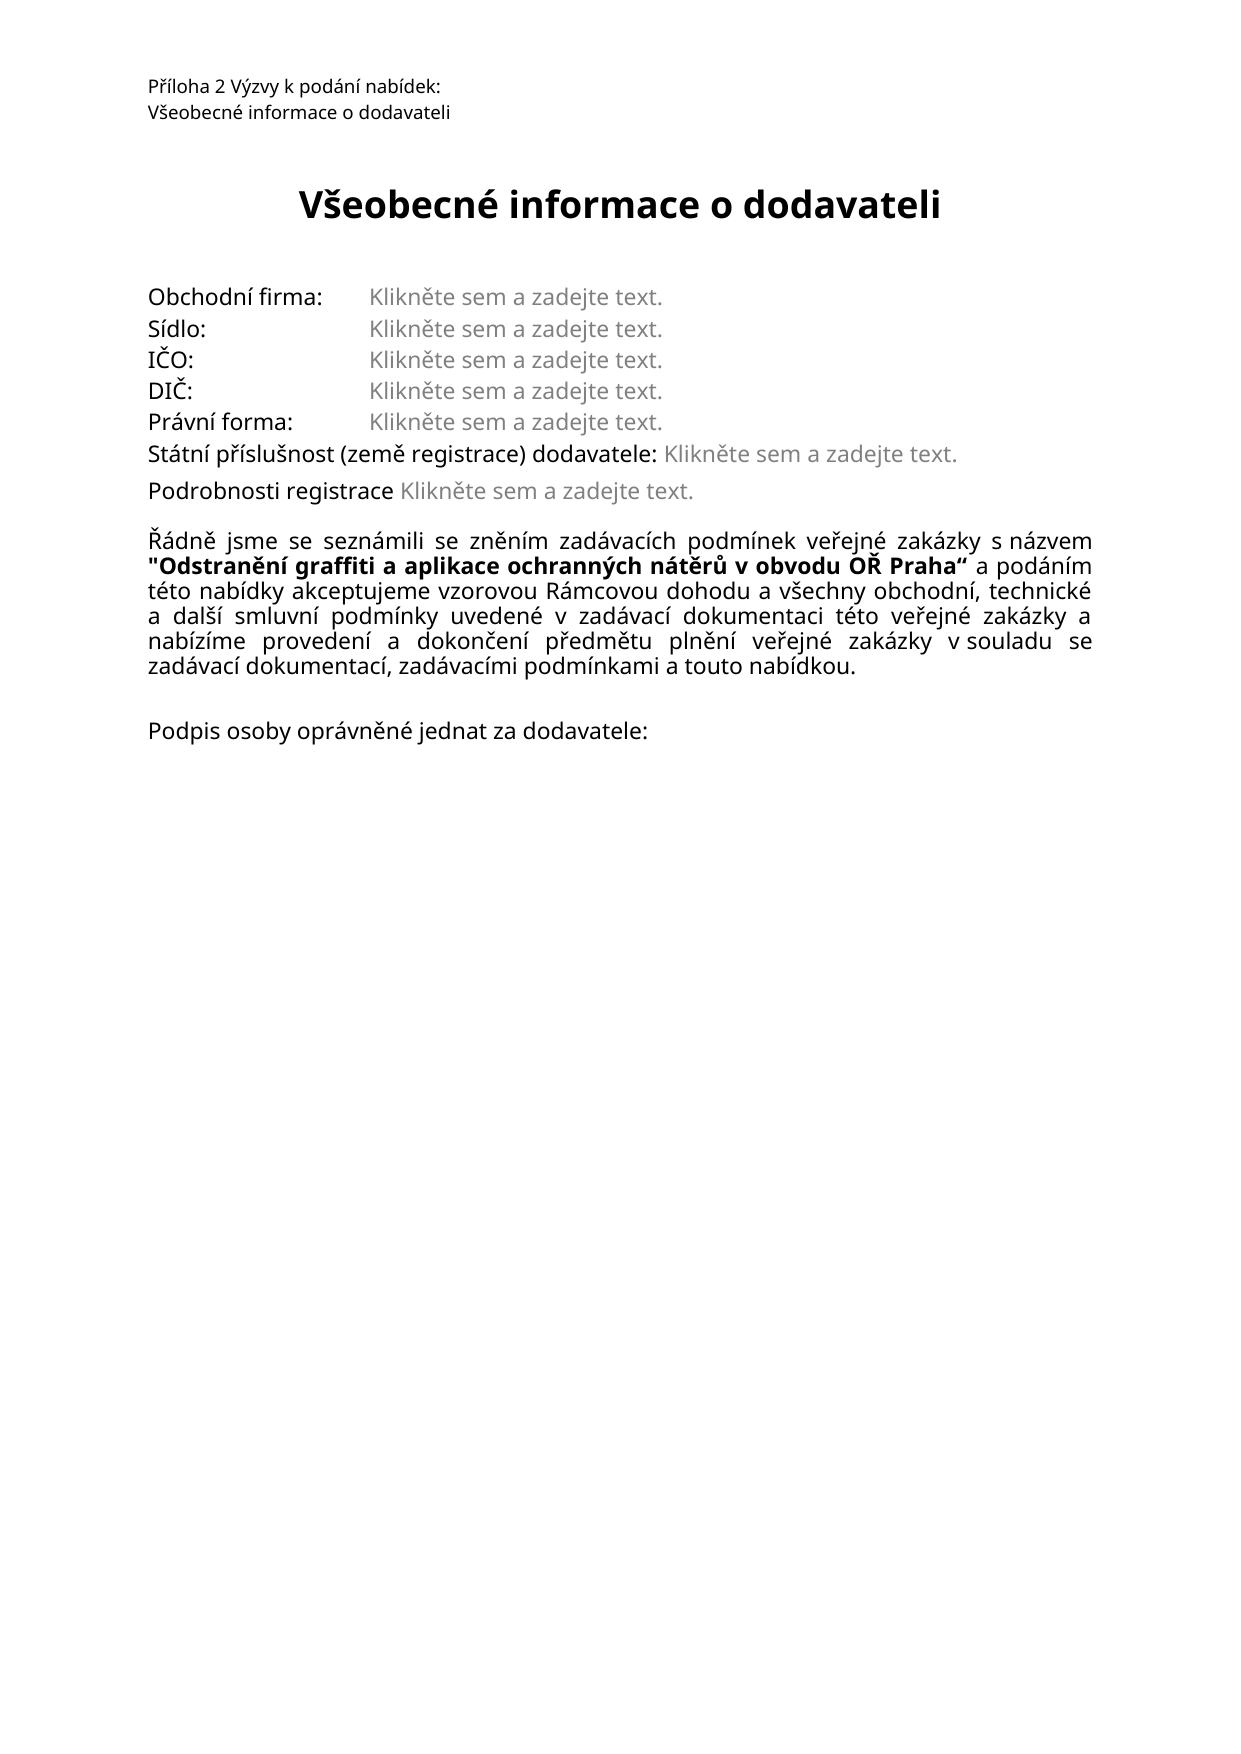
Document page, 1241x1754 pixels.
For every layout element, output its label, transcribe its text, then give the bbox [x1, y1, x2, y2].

title Všeobecné informace o dodavateli [148, 178, 1093, 229]
text Právní forma: [148, 411, 1093, 436]
text Obchodní firma: [148, 286, 1093, 311]
text IČO: [148, 348, 1093, 373]
text Podrobnosti registrace [148, 479, 1093, 504]
text Řádně jsme se seznámili se zněním zadávacích podmínek veřejné zakázky s názvem "Odstranění graffiti a aplikace ochranných nátěrů v obvodu OŘ Praha“ a podáním této nabídky akceptujeme vzorovou Rámcovou dohodu a všechny obchodní, technické a další smluvní podmínky uvedené v zadávací dokumentaci této veřejné zakázky a nabízíme provedení a dokončení předmětu plnění veřejné zakázky v souladu se zadávací dokumentací, zadávacími podmínkami a touto nabídkou. [148, 529, 1093, 679]
text Státní příslušnost (země registrace) dodavatele: [148, 442, 1093, 467]
text Podpis osoby oprávněné jednat za dodavatele: [148, 714, 1093, 746]
text DIČ: [148, 379, 1093, 404]
text Sídlo: [148, 317, 1093, 342]
